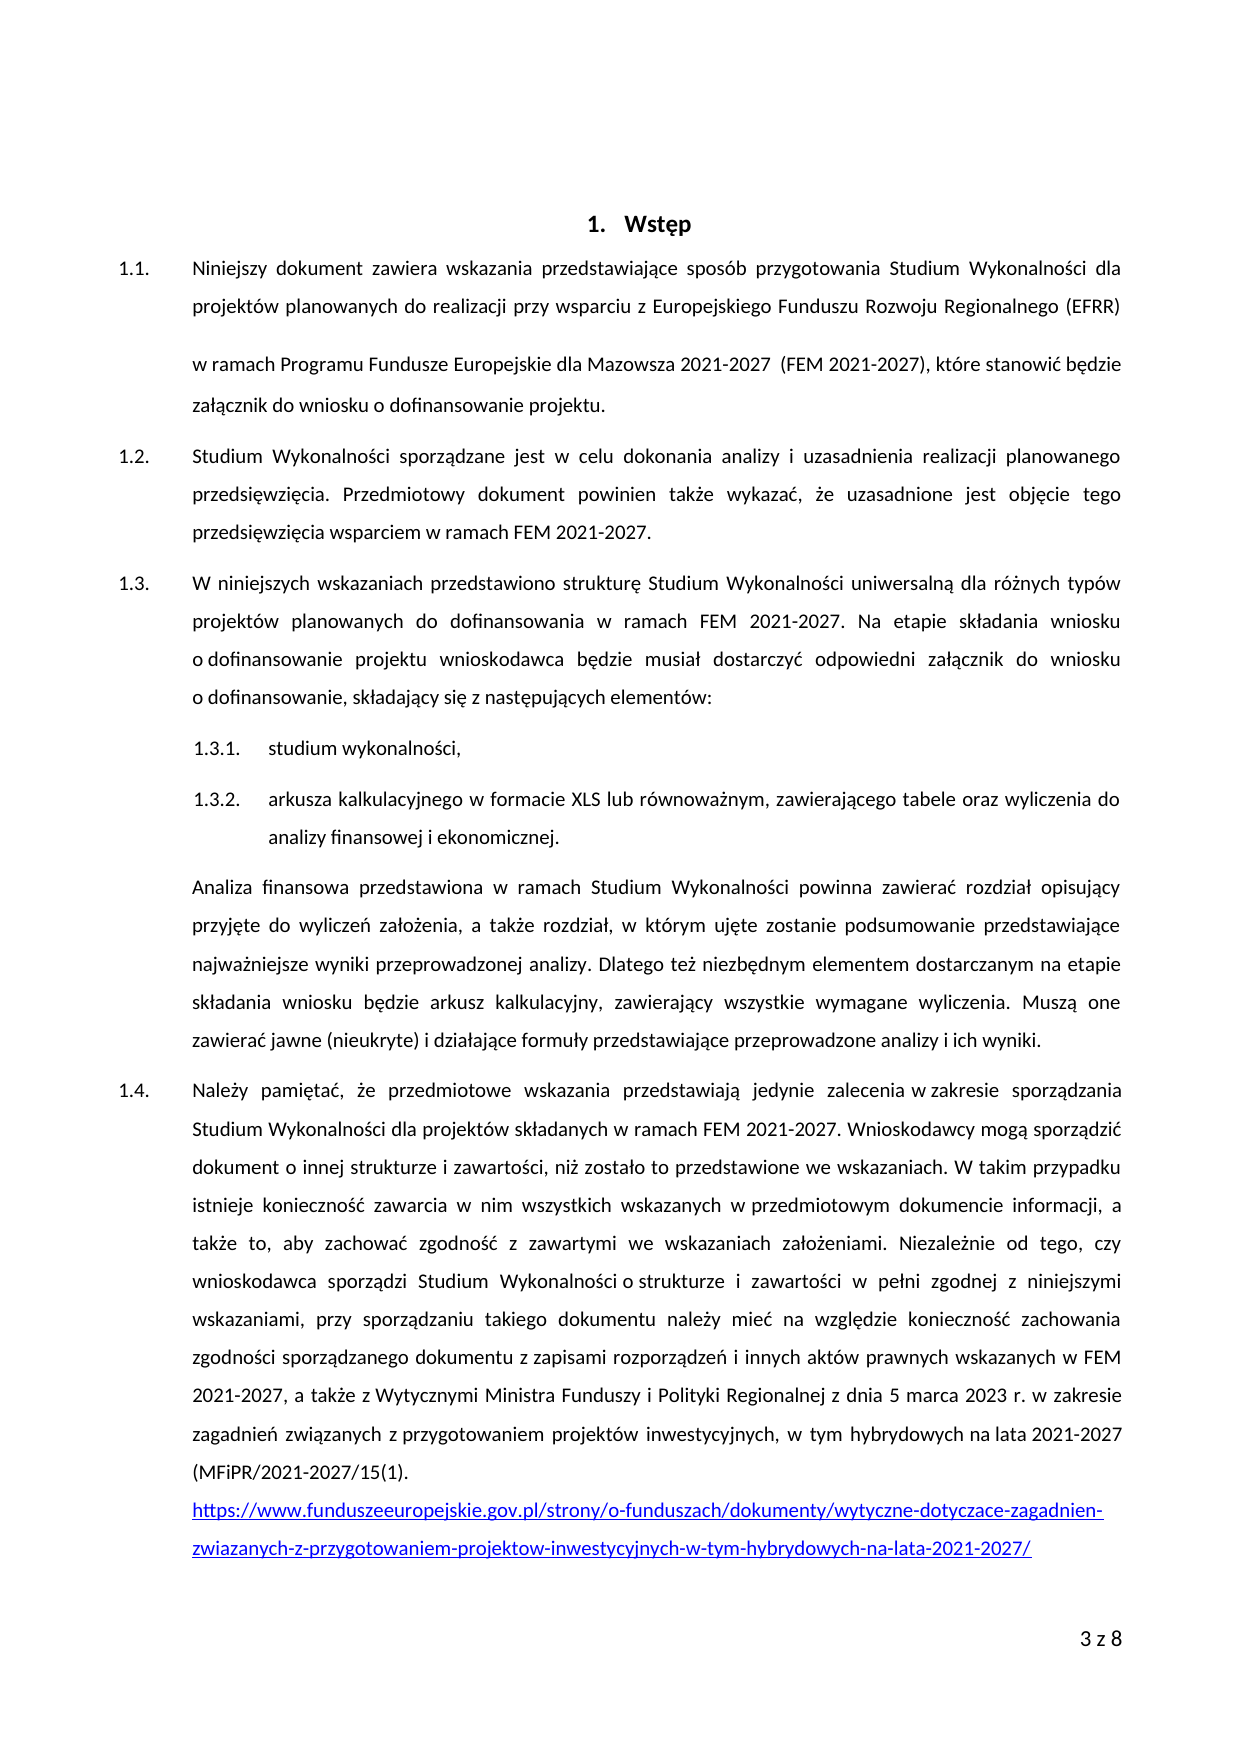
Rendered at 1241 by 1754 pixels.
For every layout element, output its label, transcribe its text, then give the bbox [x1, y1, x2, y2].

list arkusza kalkulacyjnego w formacie XLS lub równoważnym, zawierającego tabele oraz wyliczenia do analizy finansowej i ekonomicznej. [193, 786, 1122, 849]
list https://www.funduszeeuropejskie.gov.pl/strony/o-funduszach/dokumenty/wytyczne-dotyczace-zagadnien-zwiazanych-z-przygotowaniem-projektow-inwestycyjnych-w-tym-hybrydowych-na-lata-2021-2027/ [192, 1497, 1122, 1561]
list Należy pamiętać, że przedmiotowe wskazania przedstawiają jedynie zalecenia w zakresie sporządzania Studium Wykonalności dla projektów składanych w ramach FEM 2021-2027. Wnioskodawcy mogą sporządzić dokument o innej strukturze i zawartości, niż zostało to przedstawione we wskazaniach. W takim przypadku istnieje konieczność zawarcia w nim wszystkich wskazanych w przedmiotowym dokumencie informacji, a także to, aby zachować zgodność z zawartymi we wskazaniach założeniami. Niezależnie od tego, czy wnioskodawca sporządzi Studium Wykonalności o strukturze i zawartości w pełni zgodnej z niniejszymi wskazaniami, przy sporządzaniu takiego dokumentu należy mieć na względzie konieczność zachowania zgodności sporządzanego dokumentu z zapisami rozporządzeń i innych aktów prawnych wskazanych w FEM 2021-2027, a także z Wytycznymi Ministra Funduszy i Polityki Regionalnej z dnia 5 marca 2023 r. w zakresie zagadnień związanych z przygotowaniem projektów inwestycyjnych, w tym hybrydowych na lata 2021-2027 (MFiPR/2021-2027/15(1). [118, 1078, 1122, 1484]
list W niniejszych wskazaniach przedstawiono strukturę Studium Wykonalności uniwersalną dla różnych typów projektów planowanych do dofinansowania w ramach FEM 2021-2027. Na etapie składania wniosku o dofinansowanie projektu wnioskodawca będzie musiał dostarczyć odpowiedni załącznik do wniosku o dofinansowanie, składający się z następujących elementów: [118, 570, 1122, 710]
list Niniejszy dokument zawiera wskazania przedstawiające sposób przygotowania Studium Wykonalności dla projektów planowanych do realizacji przy wsparciu z Europejskiego Funduszu Rozwoju Regionalnego (EFRR) w ramach Programu Fundusze Europejskie dla Mazowsza 2021-2027 (FEM 2021-2027), które stanowić będzie załącznik do wniosku o dofinansowanie projektu. [118, 255, 1122, 418]
subtitle Wstęp [156, 208, 1122, 238]
list studium wykonalności, [193, 735, 1122, 761]
text Analiza finansowa przedstawiona w ramach Studium Wykonalności powinna zawierać rozdział opisujący przyjęte do wyliczeń założenia, a także rozdział, w którym ujęte zostanie podsumowanie przedstawiające najważniejsze wyniki przeprowadzonej analizy. Dlatego też niezbędnym elementem dostarczanym na etapie składania wniosku będzie arkusz kalkulacyjny, zawierający wszystkie wymagane wyliczenia. Muszą one zawierać jawne (nieukryte) i działające formuły przedstawiające przeprowadzone analizy i ich wyniki. [192, 874, 1122, 1052]
list Studium Wykonalności sporządzane jest w celu dokonania analizy i uzasadnienia realizacji planowanego przedsięwzięcia. Przedmiotowy dokument powinien także wykazać, że uzasadnione jest objęcie tego przedsięwzięcia wsparciem w ramach FEM 2021-2027. [118, 443, 1122, 545]
